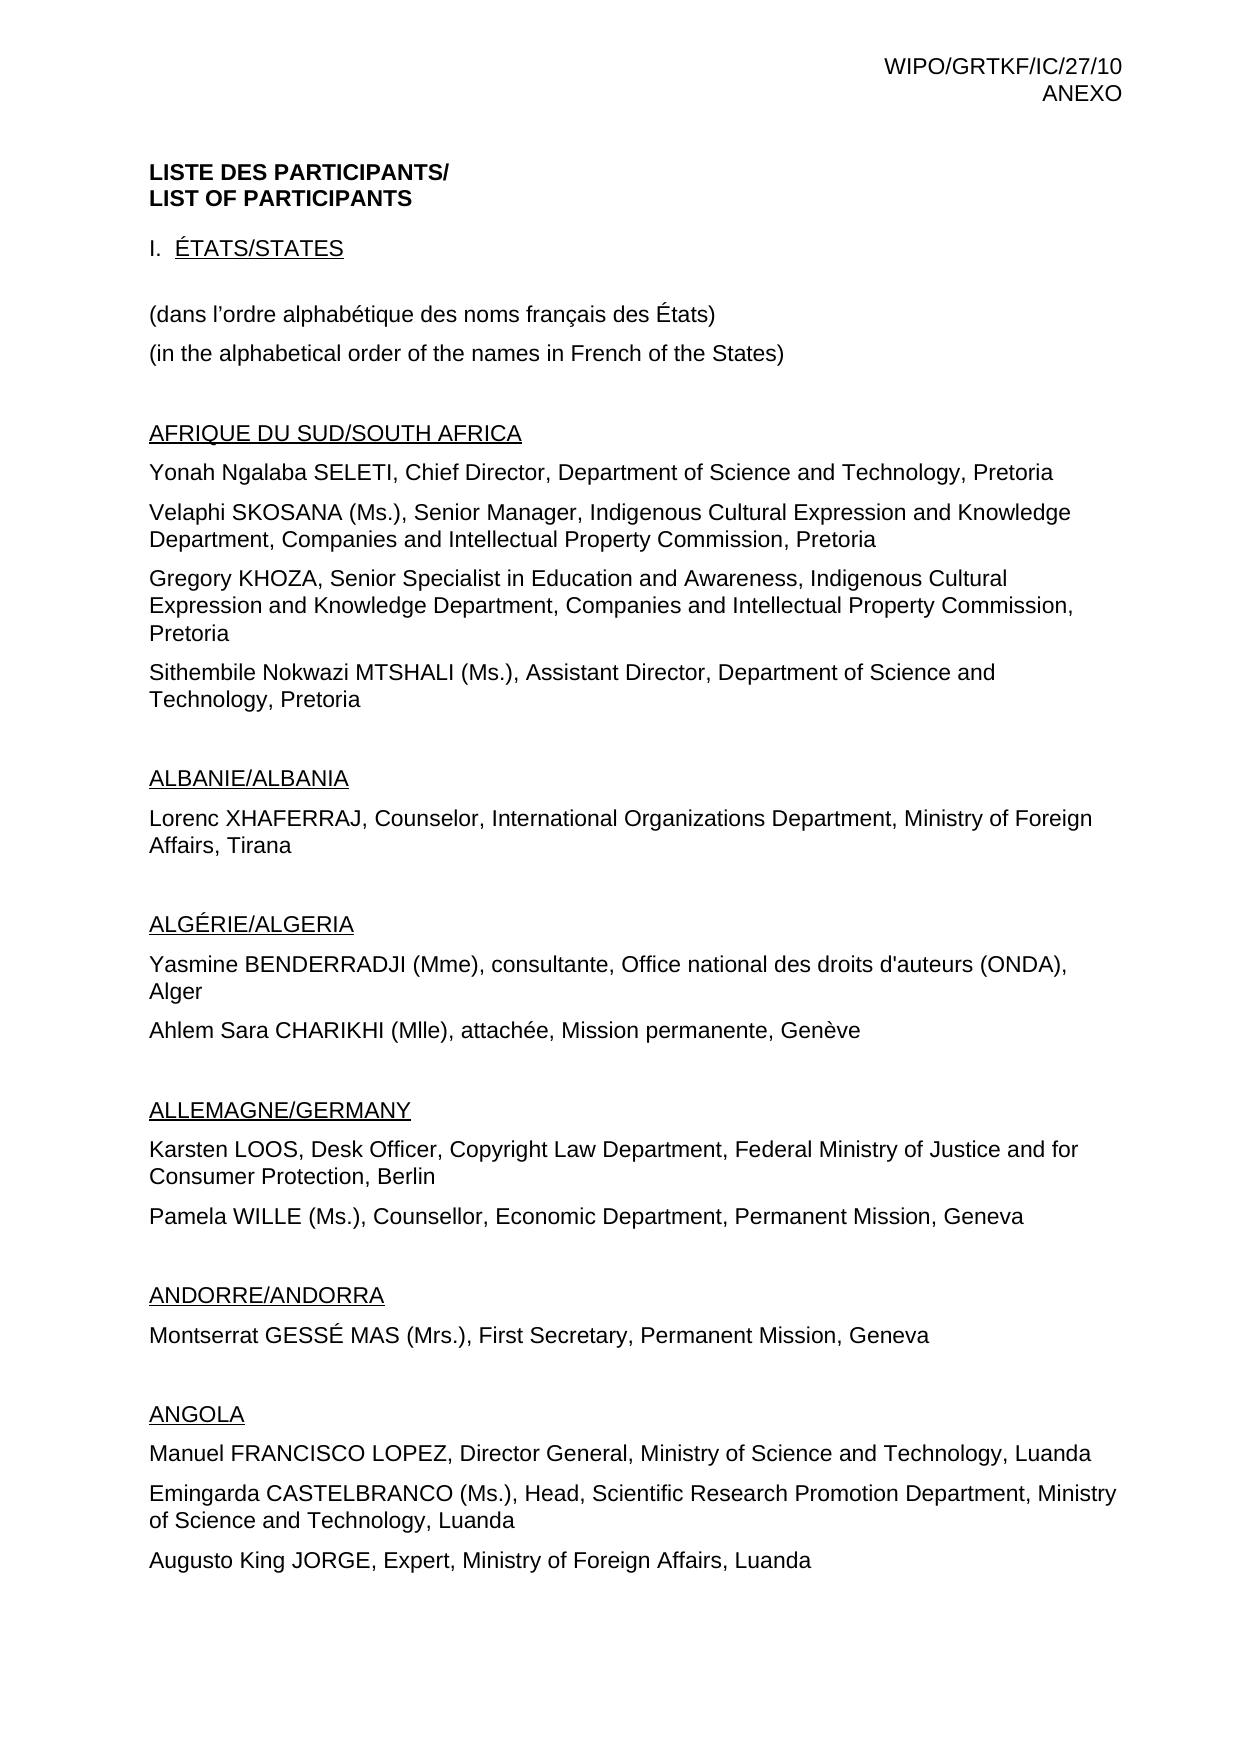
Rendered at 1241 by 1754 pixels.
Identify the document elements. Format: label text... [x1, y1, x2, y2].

text ALLEMAGNE/GERMANY [149, 1096, 1122, 1123]
text (dans l’ordre alphabétique des noms français des États) [149, 300, 1122, 327]
text Montserrat GESSÉ MAS (Mrs.), First Secretary, Permanent Mission, Geneva [149, 1321, 1122, 1348]
text ANGOLA [149, 1400, 1122, 1427]
text Sithembile Nokwazi MTSHALI (Ms.), Assistant Director, Department of Science and Technology, Pretoria [149, 658, 1122, 713]
text Karsten LOOS, Desk Officer, Copyright Law Department, Federal Ministry of Justice and for Consumer Protection, Berlin [149, 1136, 1122, 1190]
text Pamela WILLE (Ms.), Counsellor, Economic Department, Permanent Mission, Geneva [149, 1202, 1122, 1229]
text Augusto King JORGE, Expert, Ministry of Foreign Affairs, Luanda [149, 1546, 1122, 1573]
text ANDORRE/ANDORRA [149, 1281, 1122, 1308]
text AFRIQUE DU SUD/SOUTH AFRICA [149, 419, 1122, 446]
text ALGÉRIE/ALGERIA [149, 911, 1122, 938]
text Gregory KHOZA, Senior Specialist in Education and Awareness, Indigenous Cultural Expression and Knowledge Department, Companies and Intellectual Property Commission, Pretoria [149, 565, 1122, 646]
text Manuel FRANCISCO LOPEZ, Director General, Ministry of Science and Technology, Luanda [149, 1440, 1122, 1467]
text LISTE DES PARTICIPANTS/ [149, 158, 1122, 185]
text Velaphi SKOSANA (Ms.), Senior Manager, Indigenous Cultural Expression and Knowledge Department, Companies and Intellectual Property Commission, Pretoria [149, 498, 1122, 552]
text Ahlem Sara CHARIKHI (Mlle), attachée, Mission permanente, Genève [149, 1017, 1122, 1044]
text Yasmine BENDERRADJI (Mme), consultante, Office national des droits d'auteurs (ONDA), Alger [149, 950, 1122, 1004]
text Lorenc XHAFERRAJ, Counselor, International Organizations Department, Ministry of Foreign Affairs, Tirana [149, 804, 1122, 858]
text Yonah Ngalaba SELETI, Chief Director, Department of Science and Technology, Pretoria [149, 458, 1122, 486]
text ALBANIE/ALBANIA [149, 765, 1122, 792]
text I. ÉTATS/STATES [149, 234, 1122, 261]
text Emingarda CASTELBRANCO (Ms.), Head, Scientific Research Promotion Department, Ministry of Science and Technology, Luanda [149, 1479, 1122, 1533]
text (in the alphabetical order of the names in French of the States) [149, 340, 1122, 367]
list LIST OF PARTICIPANTS [149, 185, 1122, 211]
